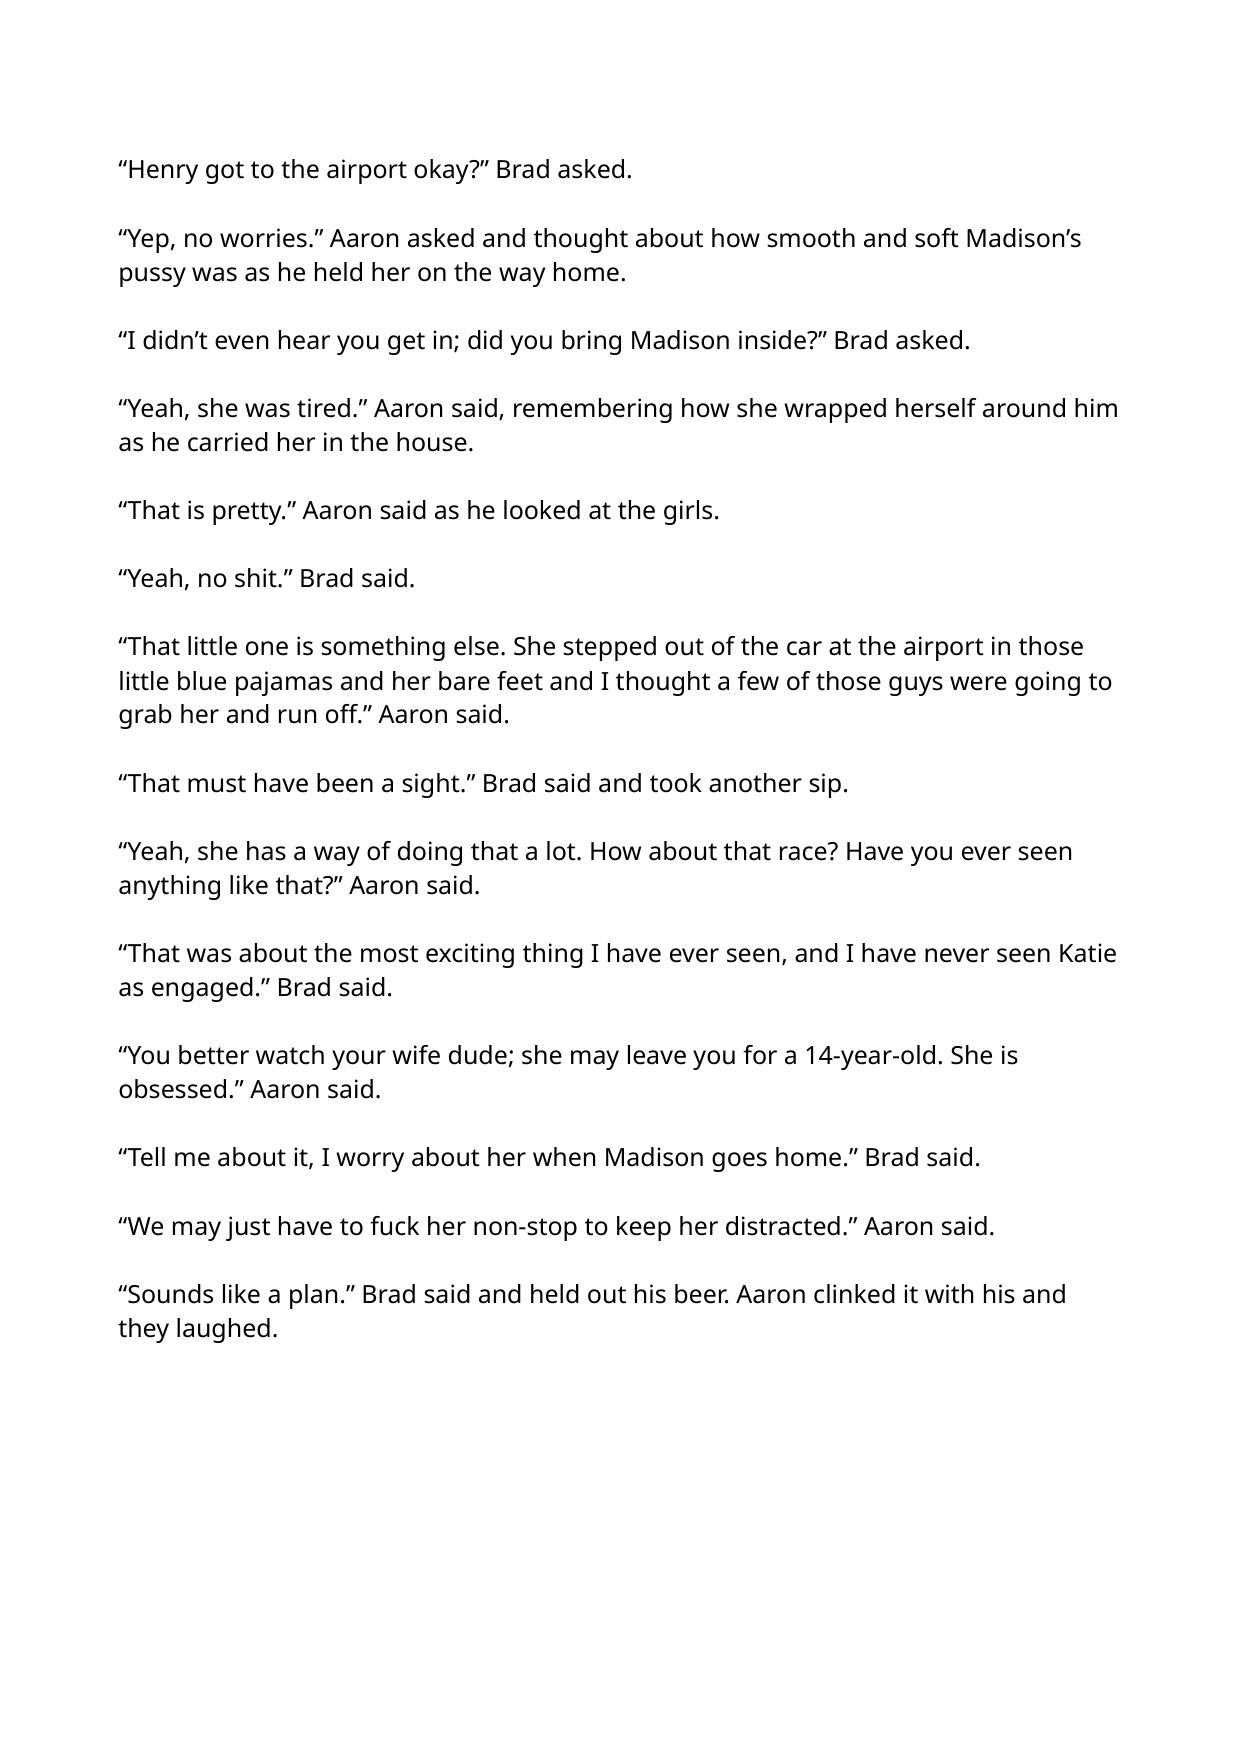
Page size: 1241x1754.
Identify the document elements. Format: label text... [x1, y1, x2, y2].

text “Yeah, she was tired.” Aaron said, remembering how she wrapped herself around him as he carried her in the house. [118, 391, 1122, 459]
text “Yeah, she has a way of doing that a lot. How about that race? Have you ever seen anything like that?” Aaron said. [118, 833, 1122, 902]
text “Yep, no worries.” Aaron asked and thought about how smooth and soft Madison’s pussy was as he held her on the way home. [118, 220, 1122, 288]
text “We may just have to fuck her non-stop to keep her distracted.” Aaron said. [118, 1208, 1122, 1242]
text “I didn’t even hear you get in; did you bring Madison inside?” Brad asked. [118, 322, 1122, 357]
text “That little one is something else. She stepped out of the car at the airport in those little blue pajamas and her bare feet and I thought a few of those guys were going to grab her and run off.” Aaron said. [118, 629, 1122, 731]
text “Yeah, no shit.” Brad said. [118, 561, 1122, 595]
text “That must have been a sight.” Brad said and took another sip. [118, 765, 1122, 799]
text “Sounds like a plan.” Brad said and held out his beer. Aaron clinked it with his and they laughed. [118, 1276, 1122, 1344]
text “That was about the most exciting thing I have ever seen, and I have never seen Katie as engaged.” Brad said. [118, 936, 1122, 1004]
text “You better watch your wife dude; she may leave you for a 14-year-old. She is obsessed.” Aaron said. [118, 1038, 1122, 1106]
text “Henry got to the airport okay?” Brad asked. [118, 152, 1122, 186]
text “That is pretty.” Aaron said as he looked at the girls. [118, 493, 1122, 527]
text “Tell me about it, I worry about her when Madison goes home.” Brad said. [118, 1140, 1122, 1174]
